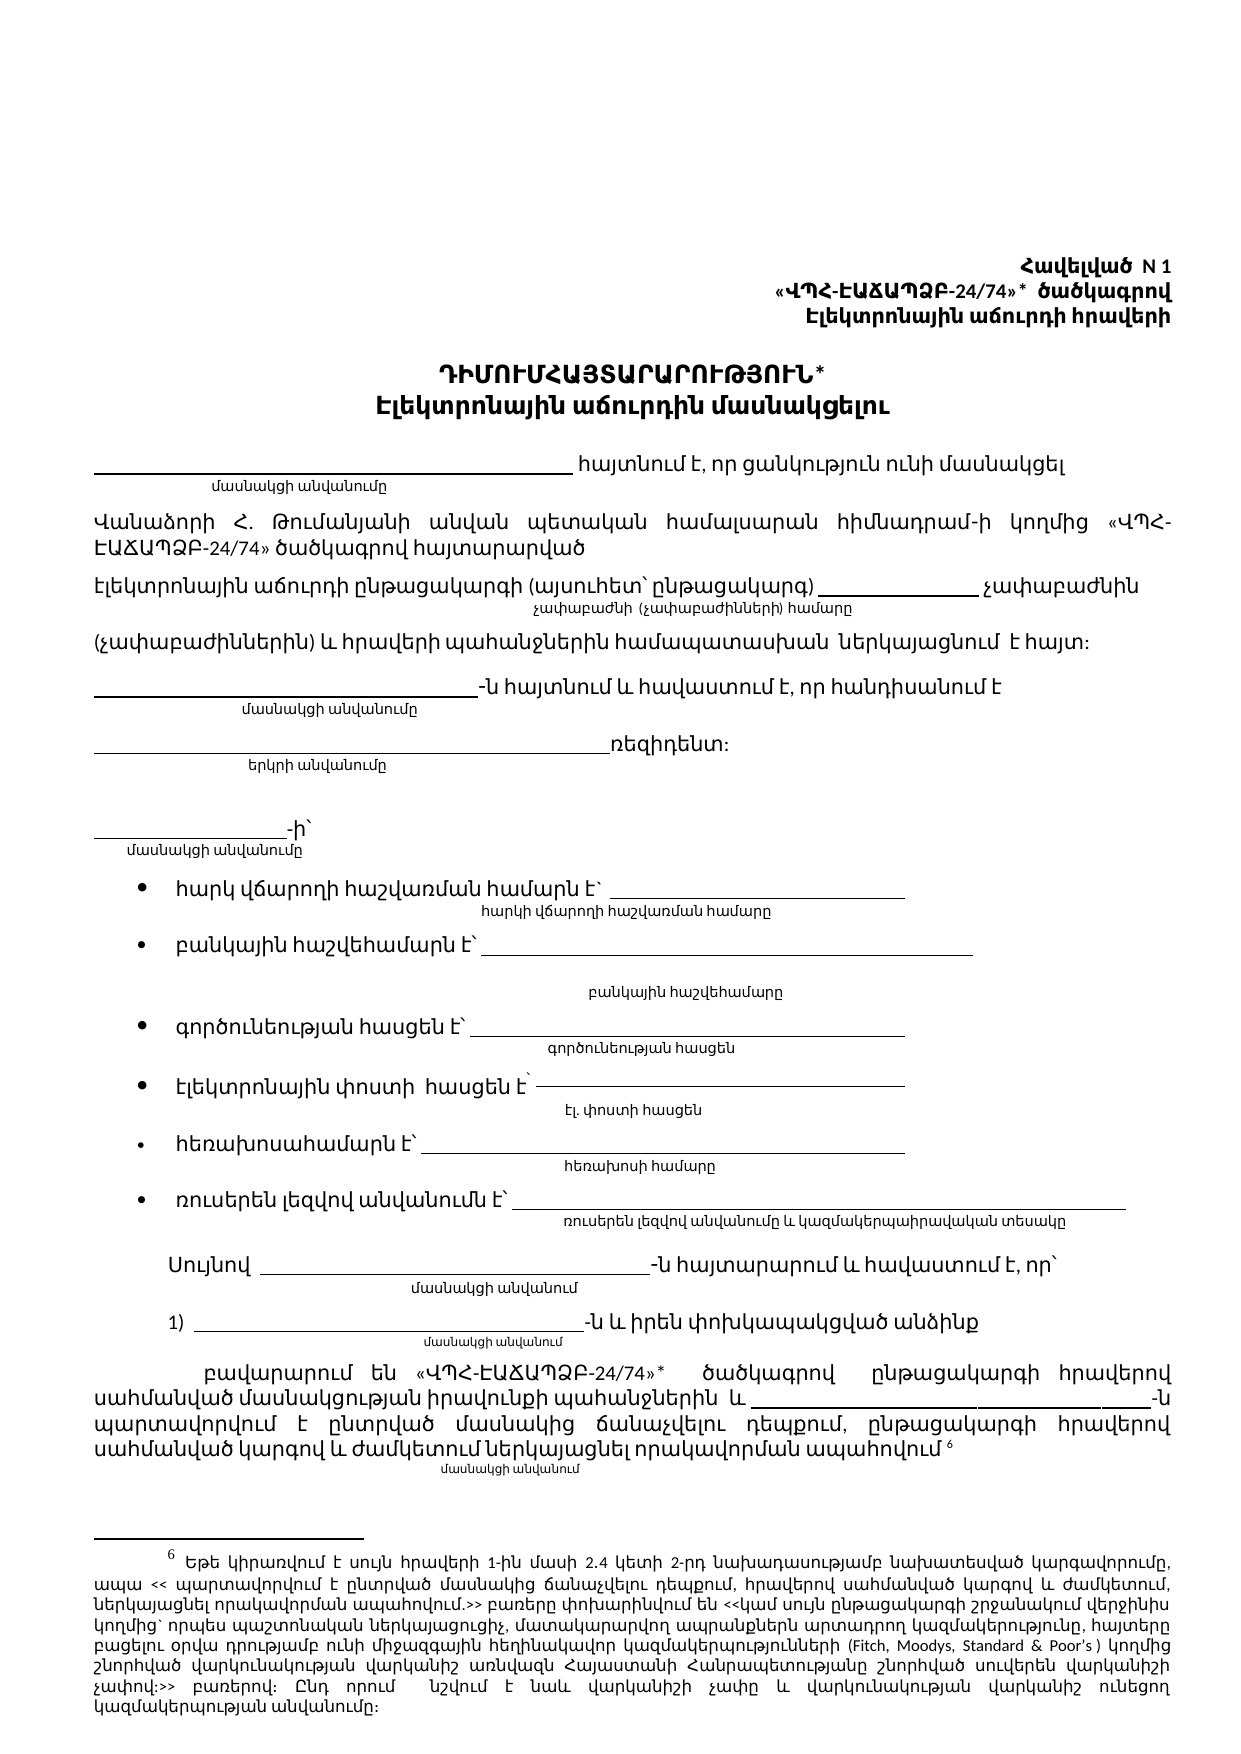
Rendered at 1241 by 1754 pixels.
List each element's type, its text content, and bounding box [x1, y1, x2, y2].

text երկրի անվանումը [94, 756, 1171, 787]
subtitle Էլեկտրոնային աճուրդին մասնակցելու [94, 390, 1171, 421]
text Էլեկտրոնային աճուրդի հրավերի [94, 304, 1171, 329]
text չափաբաժնի (չափաբաժինների) համարը [94, 599, 1171, 629]
text հարկի վճարողի հաշվառման համարը [94, 902, 1171, 933]
text -ի՝ [94, 816, 1171, 841]
text ռեզիդենտ: [94, 731, 1171, 756]
text «ՎՊՀ-ԷԱՃԱՊՁԲ-24/74»* ծածկագրով [94, 278, 1171, 304]
text մասնակցի անվանումը [94, 841, 1171, 872]
list հարկ վճարողի հաշվառման համարն է` [138, 872, 1171, 902]
text -ն հայտնում և հավաստում է, որ հանդիսանում է [94, 670, 1171, 701]
text գործունեության հասցեն [94, 1040, 1171, 1070]
text բավարարում են «ՎՊՀ-ԷԱՃԱՊՁԲ-24/74»* ծածկագրով ընթացակարգի հրավերով սահմանված մասնակցության իրավունքի պահանջներին և -ն պարտավորվում է ընտրված մասնակից ճանաչվելու դեպքում, ընթացակարգի հրավերով սահմանված կարգով և ժամկետում ներկայացնել որակավորման ապահովում [94, 1360, 1171, 1462]
text մասնակցի անվանում [94, 1462, 1171, 1487]
text հայտնում է, որ ցանկություն ունի մասնակցել [94, 451, 1171, 477]
text մասնակցի անվանումը [94, 477, 1171, 507]
text մասնակցի անվանում [94, 1279, 1171, 1309]
text Վանաձորի Հ. Թումանյանի անվան պետական համալսարան հիմնադրամ-ի կողմից «ՎՊՀ-ԷԱՃԱՊՁԲ-24/74» ծածկագրով հայտարարված [94, 507, 1171, 561]
list բանկային հաշվեհամարն է՝ [138, 933, 1171, 983]
text էլ. փոստի հասցեն [94, 1101, 1171, 1131]
text մասնակցի անվանում [94, 1335, 1171, 1360]
text (չափաբաժիններին) և հրավերի պահանջներին համապատասխան ներկայացնում է հայտ: [94, 629, 1171, 655]
list ռուսերեն լեզվով անվանումն է՝ [138, 1187, 1171, 1213]
text 1) -ն և իրեն փոխկապակցված անձինք [94, 1309, 1171, 1335]
text մասնակցի անվանումը [94, 701, 1171, 731]
text հեռախոսի համարը [462, 1157, 1171, 1187]
text էլեկտրոնային աճուրդի ընթացակարգի (այսուհետ՝ ընթացակարգ) չափաբաժնին [94, 573, 1171, 599]
text ռուսերեն լեզվով անվանումը և կազմակերպաիրավական տեսակը [94, 1213, 1171, 1243]
text Հավելված N 1 [94, 253, 1171, 278]
text Սույնով -ն հայտարարում և հավաստում է, որ՝ [94, 1248, 1171, 1279]
list գործունեության հասցեն է՝ [138, 1014, 1171, 1040]
list էլեկտրոնային փոստի հասցեն է՝ [138, 1070, 1171, 1101]
text բանկային հաշվեհամարը [94, 983, 1171, 1014]
list հեռախոսահամարն է՝ [138, 1131, 1171, 1157]
text ԴԻՄՈՒՄՀԱՅՏԱՐԱՐՈՒԹՅՈՒՆ* [94, 360, 1171, 390]
